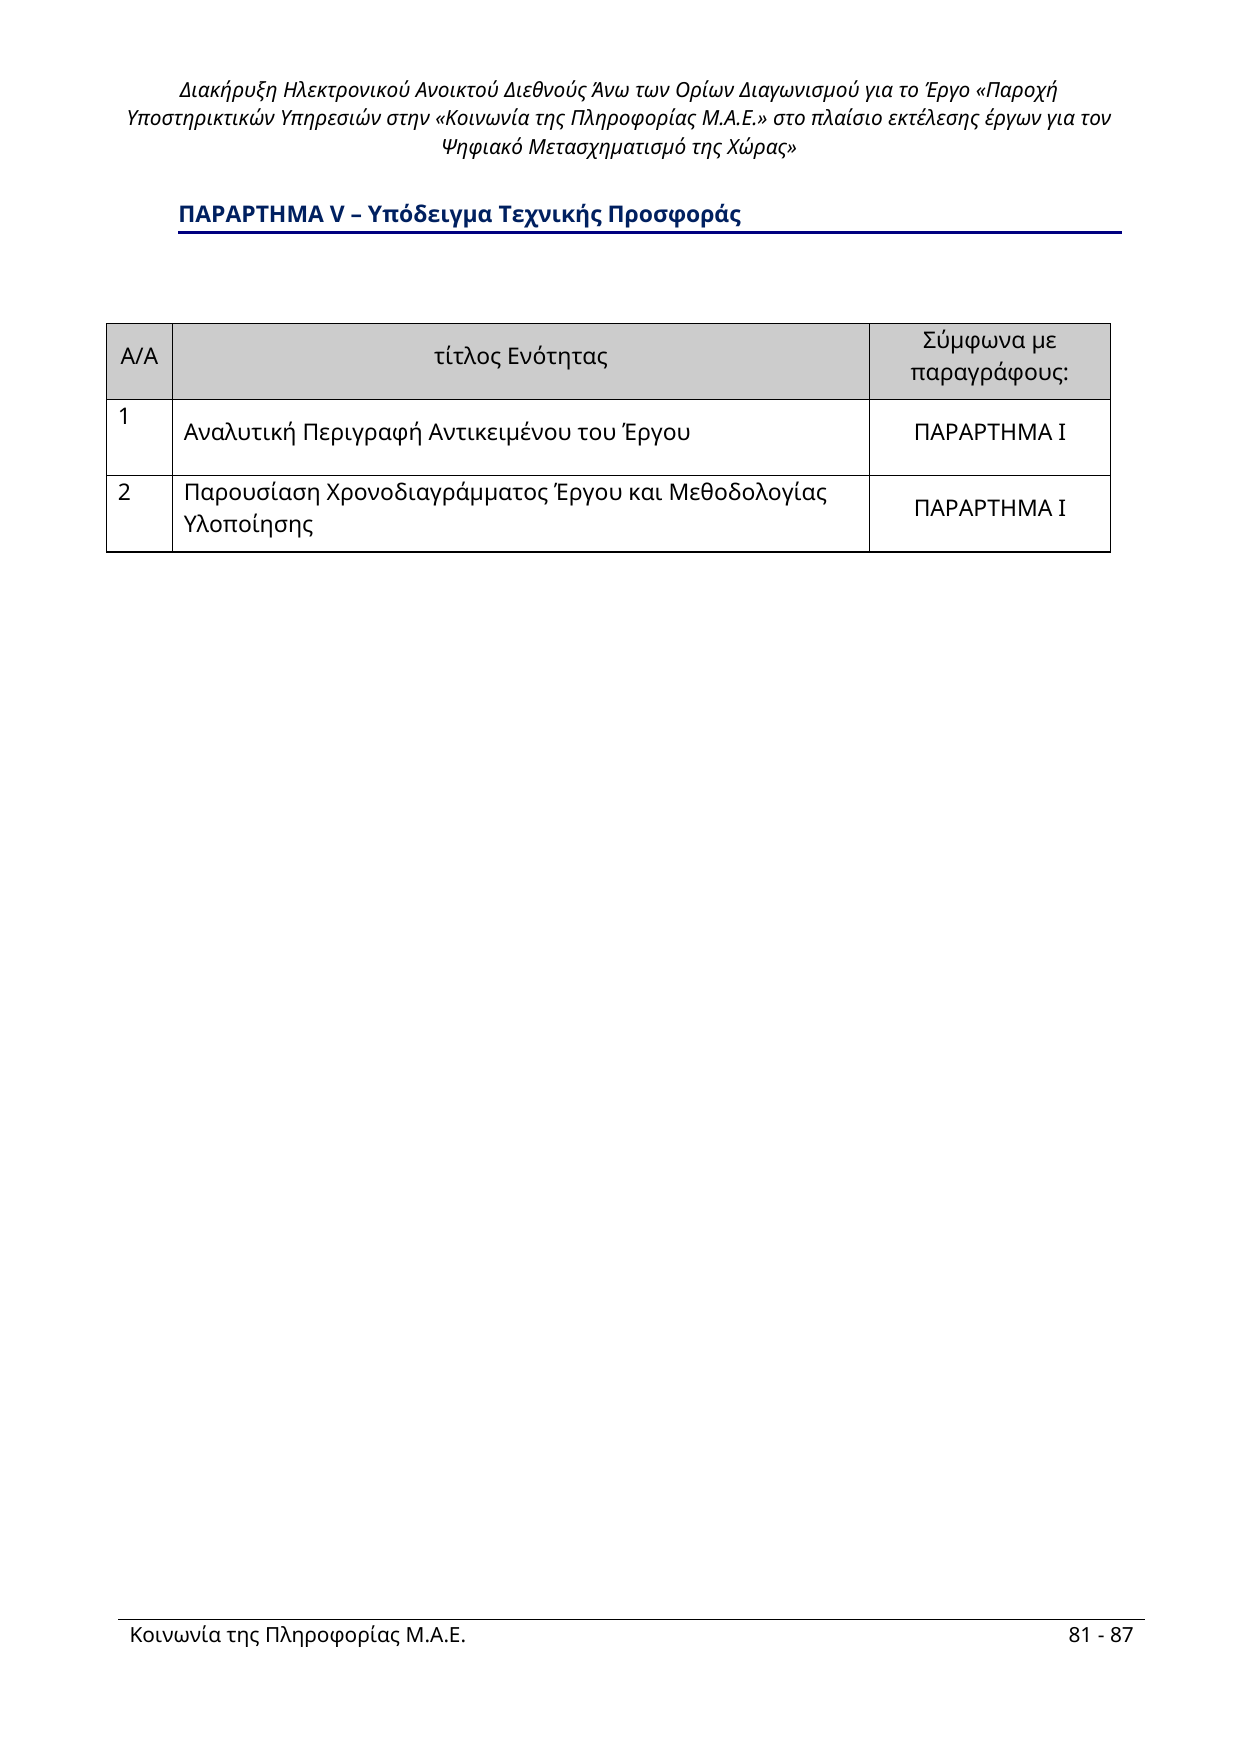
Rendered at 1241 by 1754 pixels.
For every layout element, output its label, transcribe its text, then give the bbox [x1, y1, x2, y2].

table_cell Αναλυτική Περιγραφή Αντικειμένου του Έργου [173, 400, 869, 475]
table_header τίτλος Ενότητας [173, 324, 869, 399]
table_header Σύμφωνα με παραγράφους: [870, 324, 1110, 399]
table_cell [107, 476, 172, 551]
table_cell Παρουσίαση Χρονοδιαγράμματος Έργου και Μεθοδολογίας Υλοποίησης [173, 476, 869, 551]
table_cell [107, 400, 172, 475]
table_cell ΠΑΡΑΡΤΗΜΑ Ι [870, 476, 1110, 551]
table_cell ΠΑΡΑΡΤΗΜΑ Ι [870, 400, 1110, 475]
subtitle ΠΑΡΑΡΤΗΜΑ V – Υπόδειγμα Τεχνικής Προσφοράς [178, 198, 1122, 231]
table_header Α/Α [107, 324, 172, 399]
